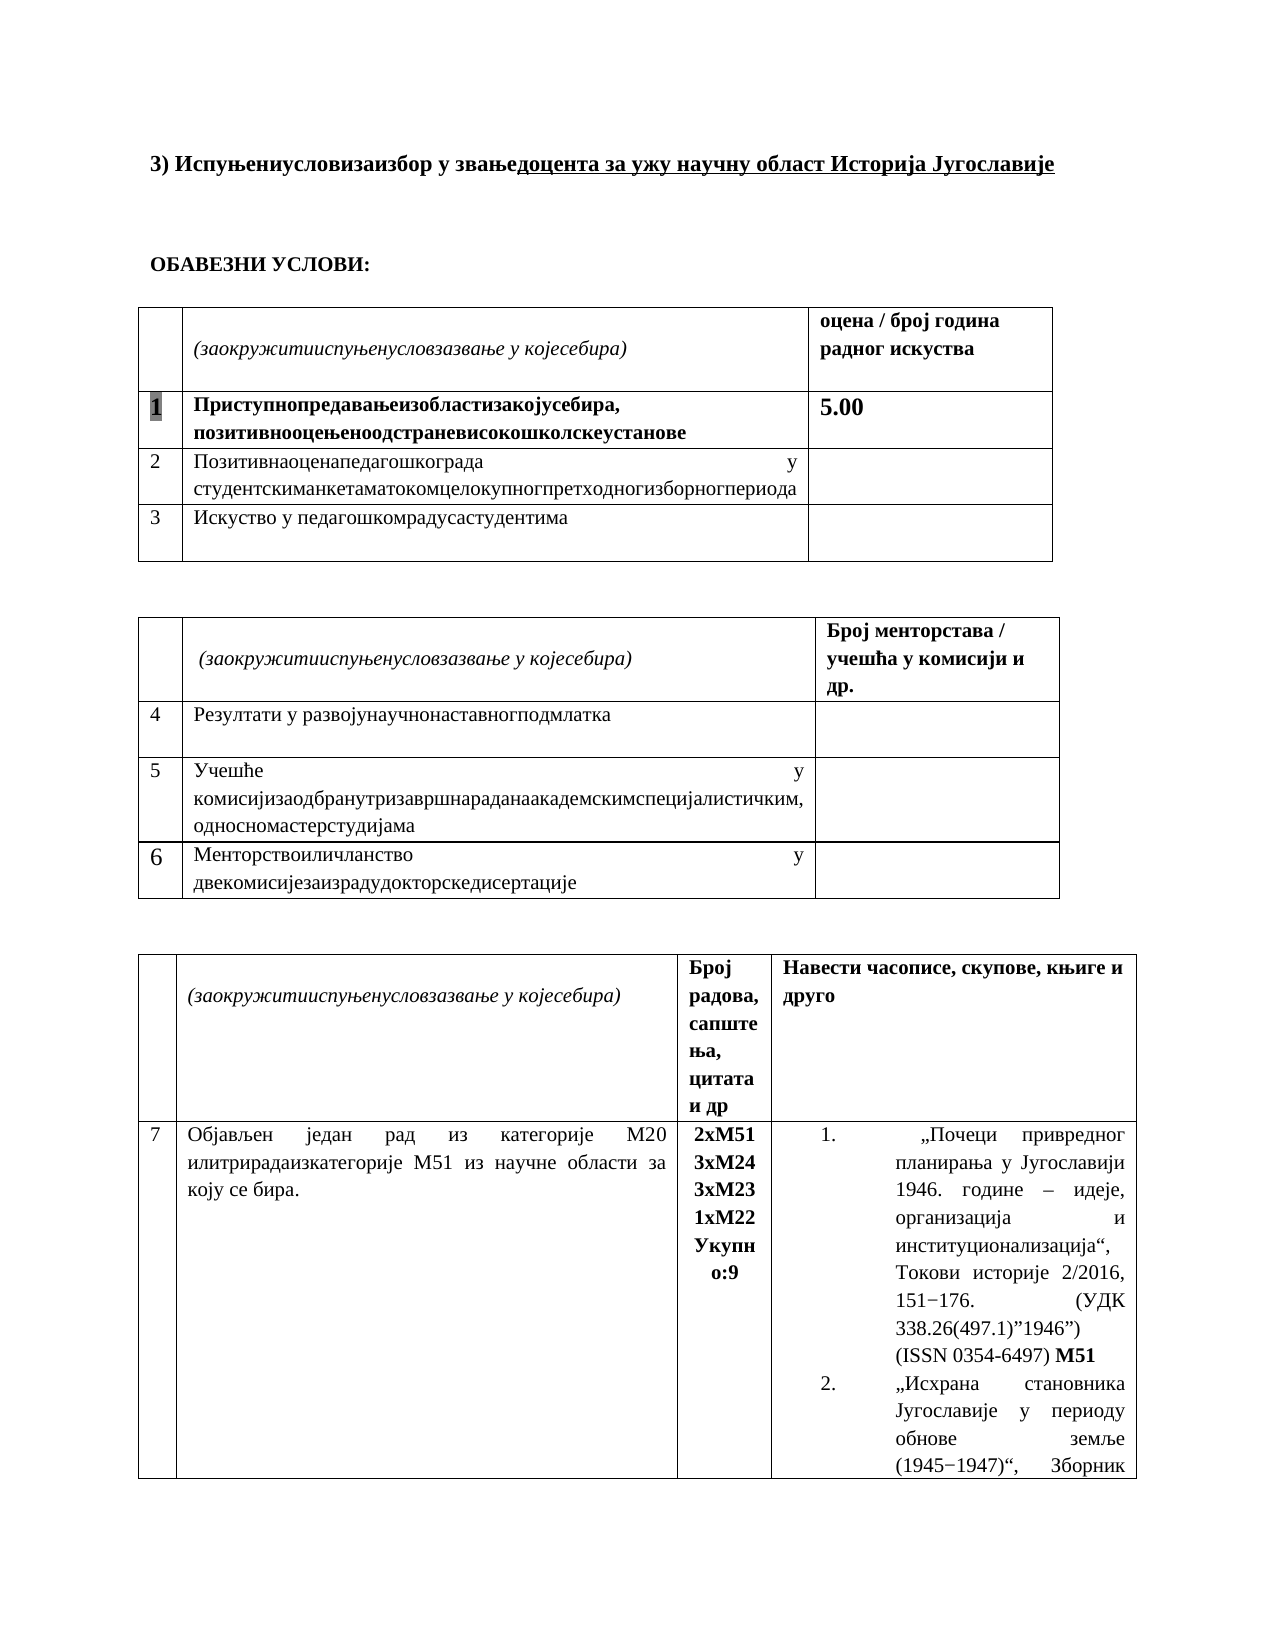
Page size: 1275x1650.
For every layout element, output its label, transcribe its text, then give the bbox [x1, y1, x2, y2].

table_cell 2 [139, 449, 182, 504]
table_cell 5.00 [809, 392, 1052, 448]
table_cell 3 [139, 505, 182, 561]
table_cell Приступнопредавањеизобластизакојусебира, позитивнооцењеноодстраневисокошколскеустанове [183, 392, 808, 448]
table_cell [678, 1122, 771, 1477]
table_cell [177, 1122, 677, 1477]
table_cell 7 [139, 1122, 176, 1477]
table_cell [816, 843, 1059, 898]
table_cell Искуство у педагошкомрадусастудентима [183, 505, 808, 561]
table_cell Резултати у развојунаучнонаставногподмлатка [183, 702, 815, 757]
table_header (заокружитииспуњенусловзазвање у којесебира) [183, 618, 815, 701]
table_header Број радова, сапштења, цитата и др [678, 955, 771, 1121]
table_cell [816, 758, 1059, 841]
table_cell [809, 449, 1052, 504]
table_header (заокружитииспуњенусловзазвање у којесебира) [183, 308, 808, 391]
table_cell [772, 1122, 1136, 1477]
table_cell [809, 505, 1052, 561]
table_cell Позитивнаоценапедагошкограда у студентскиманкетаматокомцелокупногпретходногизборногпериода [183, 449, 808, 504]
table_cell Учешће у комисијизаодбранутризавршнараданаакадемскимспецијалистичким, односномастерстудијама [183, 758, 815, 841]
text 3) Испуњениусловизаизбор у звањедоцента за ужу научну област Историја Југославије [150, 150, 1125, 176]
table_cell 4 [139, 702, 182, 757]
table_header [139, 955, 176, 1121]
table_header Број менторстава / учешћа у комисији и др. [816, 618, 1059, 701]
table_header [139, 308, 182, 391]
table_header Навести часописе, скупове, књиге и друго [772, 955, 1136, 1121]
table_header oценa / број година радног искуства [809, 308, 1052, 391]
table_cell 5 [139, 758, 182, 841]
table_header [139, 618, 182, 701]
table_cell Менторствоиличланство у двекомисијезаизрадудокторскедисертације [183, 843, 815, 898]
table_cell 1 [139, 392, 182, 448]
table_cell [816, 702, 1059, 757]
text ОБАВЕЗНИ УСЛОВИ: [150, 252, 1125, 276]
table_cell 6 [139, 843, 182, 898]
table_header (заокружитииспуњенусловзазвање у којесебира) [177, 955, 677, 1121]
